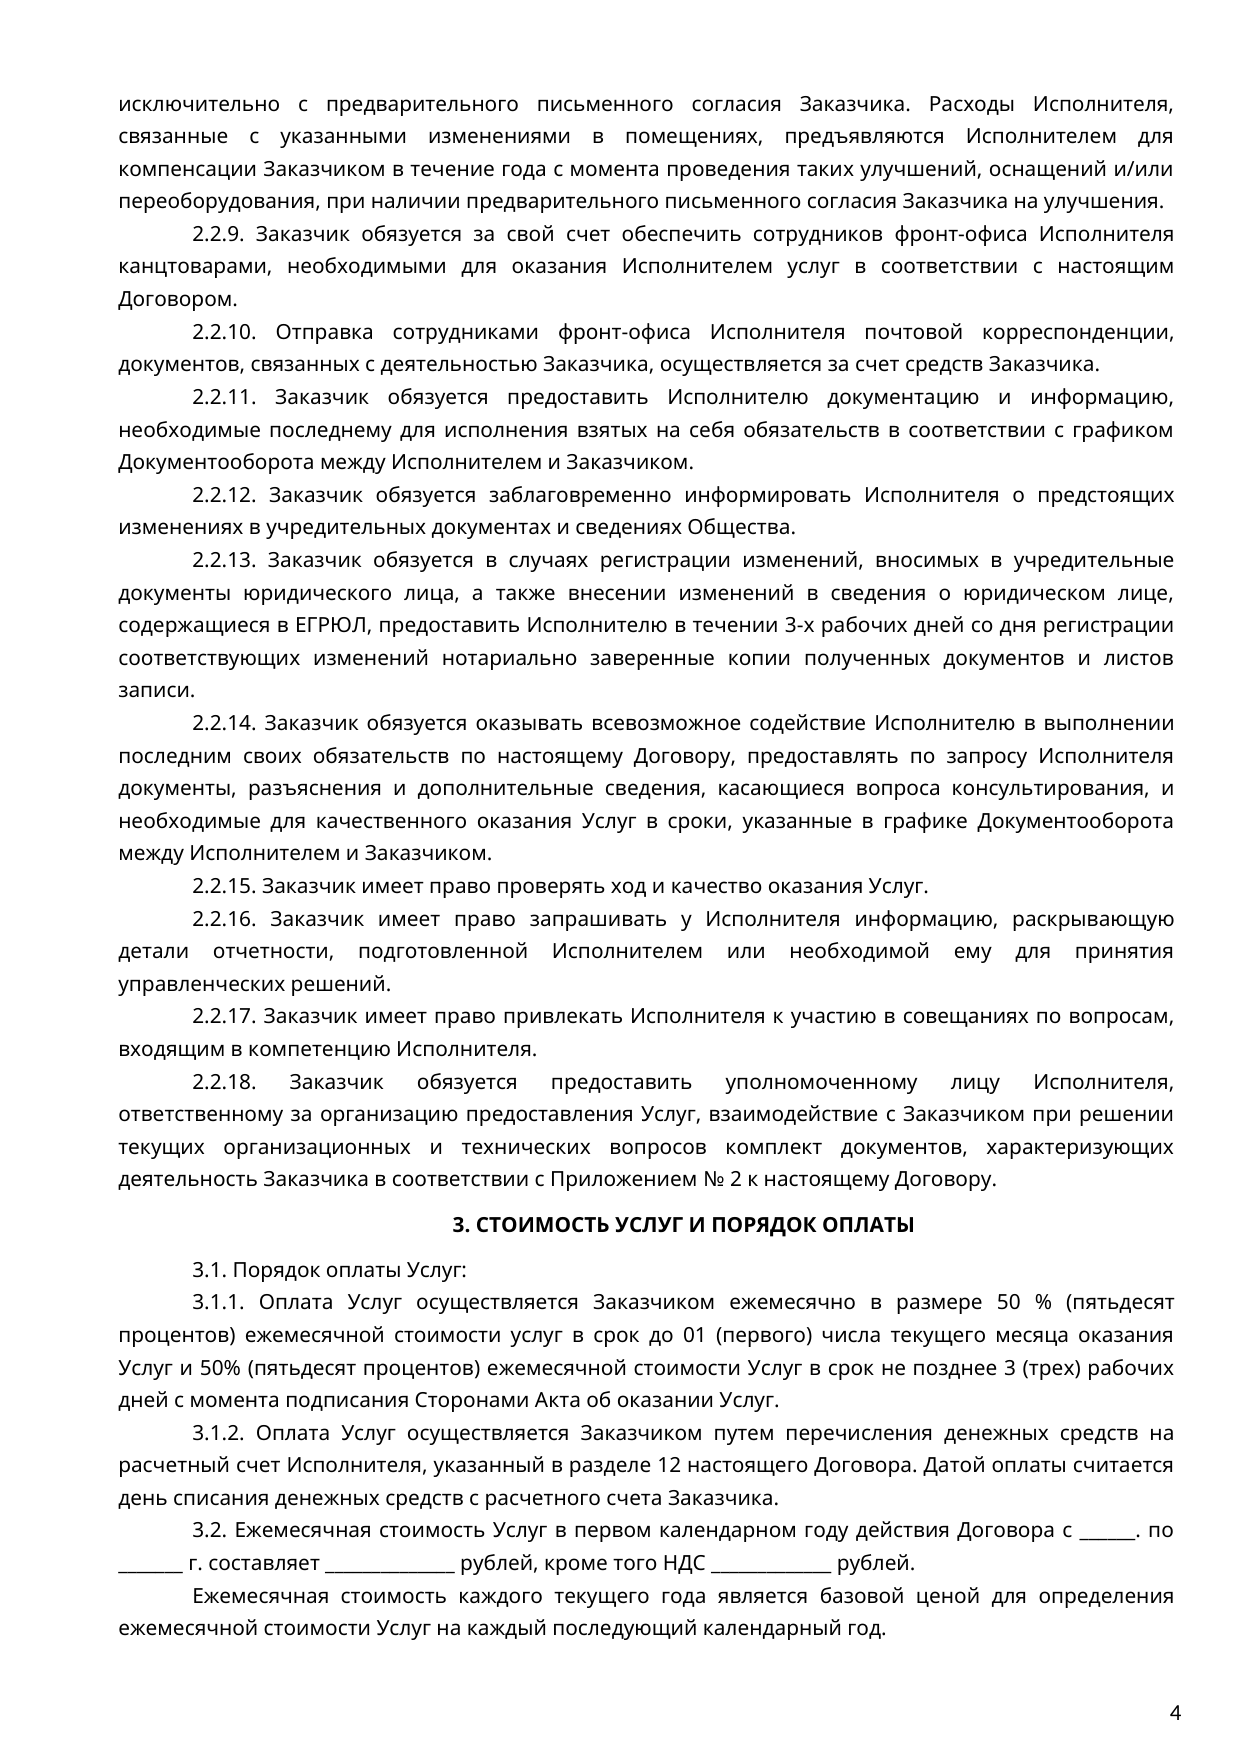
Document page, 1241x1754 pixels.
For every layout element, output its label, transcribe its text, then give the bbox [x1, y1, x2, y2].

text 2.2.10. Отправка сотрудниками фронт-офиса Исполнителя почтовой корреспонденции, документов, связанных с деятельностью Заказчика, осуществляется за счет средств Заказчика. [118, 317, 1175, 378]
text 2.2.17. Заказчик имеет право привлекать Исполнителя к участию в совещаниях по вопросам, входящим в компетенцию Исполнителя. [118, 1002, 1175, 1063]
text 2.2.14. Заказчик обязуется оказывать всевозможное содействие Исполнителю в выполнении последним своих обязательств по настоящему Договору, предоставлять по запросу Исполнителя документы, разъяснения и дополнительные сведения, касающиеся вопроса консультирования, и необходимые для качественного оказания Услуг в сроки, указанные в графике Документооборота между Исполнителем и Заказчиком. [118, 708, 1175, 867]
text 3. СТОИМОСТЬ УСЛУГ И ПОРЯДОК ОПЛАТЫ [118, 1210, 1175, 1238]
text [118, 89, 1175, 215]
text 2.2.15. Заказчик имеет право проверять ход и качество оказания Услуг. [118, 871, 1175, 899]
text 3.1.2. Оплата Услуг осуществляется Заказчиком путем перечисления денежных средств на расчетный счет Исполнителя, указанный в разделе 12 настоящего Договора. Датой оплаты считается день списания денежных средств с расчетного счета Заказчика. [118, 1418, 1175, 1511]
text 3.2. Ежемесячная стоимость Услуг в первом календарном году действия Договора с ______. по _______ г. составляет ______________ рублей, кроме того НДС _____________ рублей. [118, 1516, 1175, 1577]
text 2.2.9. Заказчик обязуется за свой счет обеспечить сотрудников фронт-офиса Исполнителя канцтоварами, необходимыми для оказания Исполнителем услуг в соответствии с настоящим Договором. [118, 219, 1175, 313]
text 3.1.1. Оплата Услуг осуществляется Заказчиком ежемесячно в размере 50 % (пятьдесят процентов) ежемесячной стоимости услуг в срок до 01 (первого) числа текущего месяца оказания Услуг и 50% (пятьдесят процентов) ежемесячной стоимости Услуг в срок не позднее 3 (трех) рабочих дней с момента подписания Сторонами Акта об оказании Услуг. [118, 1287, 1175, 1414]
text 2.2.13. Заказчик обязуется в случаях регистрации изменений, вносимых в учредительные документы юридического лица, а также внесении изменений в сведения о юридическом лице, содержащиеся в ЕГРЮЛ, предоставить Исполнителю в течении 3-х рабочих дней со дня регистрации соответствующих изменений нотариально заверенные копии полученных документов и листов записи. [118, 545, 1175, 704]
text 2.2.18. Заказчик обязуется предоставить уполномоченному лицу Исполнителя, ответственному за организацию предоставления Услуг, взаимодействие с Заказчиком при решении текущих организационных и технических вопросов комплект документов, характеризующих деятельность Заказчика в соответствии с Приложением № 2 к настоящему Договору. [118, 1067, 1175, 1193]
text 2.2.12. Заказчик обязуется заблаговременно информировать Исполнителя о предстоящих изменениях в учредительных документах и сведениях Общества. [118, 480, 1175, 541]
text 2.2.11. Заказчик обязуется предоставить Исполнителю документацию и информацию, необходимые последнему для исполнения взятых на себя обязательств в соответствии с графиком Документооборота между Исполнителем и Заказчиком. [118, 382, 1175, 476]
text 2.2.16. Заказчик имеет право запрашивать у Исполнителя информацию, раскрывающую детали отчетности, подготовленной Исполнителем или необходимой ему для принятия управленческих решений. [118, 904, 1175, 997]
text Ежемесячная стоимость каждого текущего года является базовой ценой для определения ежемесячной стоимости Услуг на каждый последующий календарный год. [118, 1581, 1175, 1642]
text 3.1. Порядок оплаты Услуг: [118, 1255, 1175, 1283]
